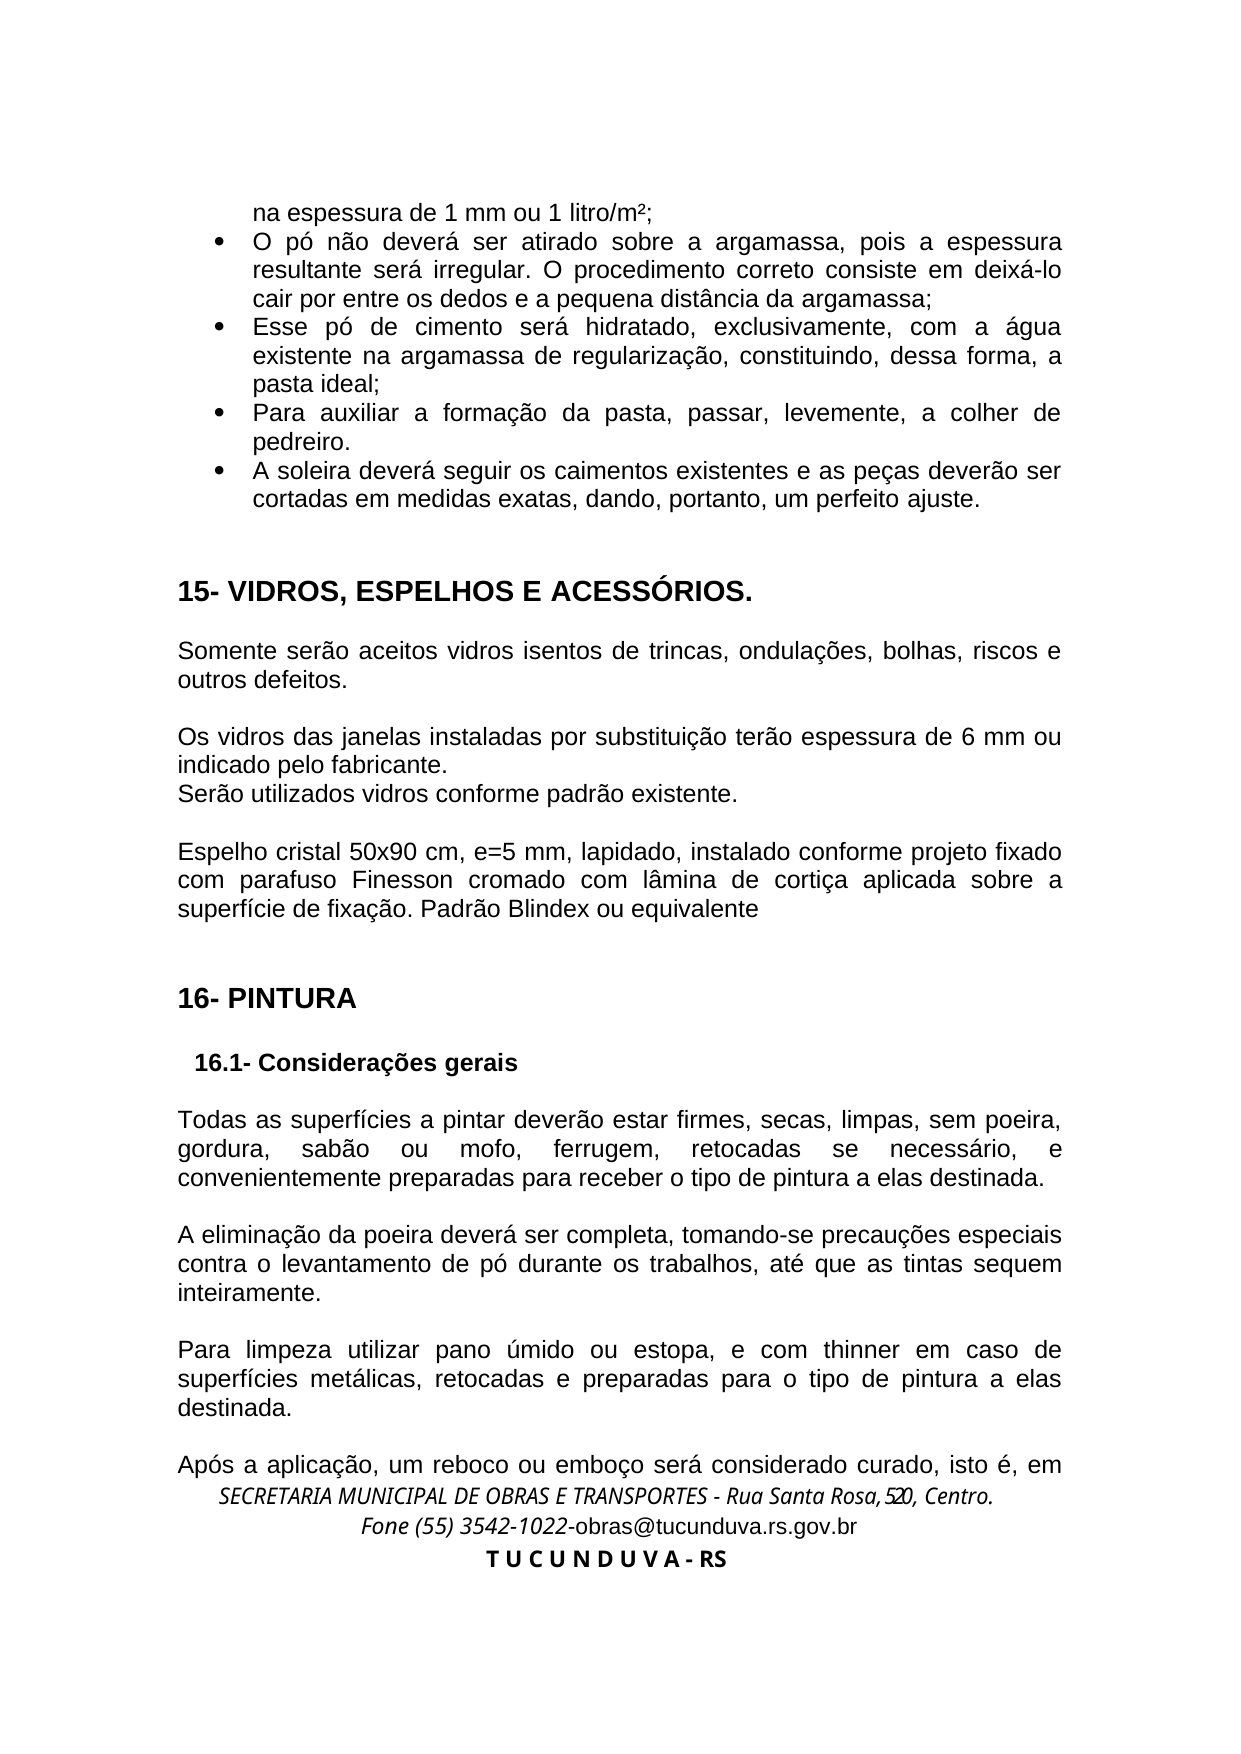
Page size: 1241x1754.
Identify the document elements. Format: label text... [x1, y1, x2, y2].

list Esse pó de cimento será hidratado, exclusivamente, com a água existente na argamassa de regularização, constituindo, dessa forma, a pasta ideal; [215, 313, 1063, 398]
list O pó não deverá ser atirado sobre a argamassa, pois a espessura resultante será irregular. O procedimento correto consiste em deixá-lo cair por entre os dedos e a pequena distância da argamassa; [215, 227, 1063, 313]
text Os vidros das janelas instaladas por substituição terão espessura de 6 mm ou indicado pelo fabricante. [177, 723, 1063, 779]
text Para limpeza utilizar pano úmido ou estopa, e com thinner em caso de superfícies metálicas, retocadas e preparadas para o tipo de pintura a elas destinada. [177, 1336, 1063, 1422]
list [215, 198, 1063, 227]
text Espelho cristal 50x90 cm, e=5 mm, lapidado, instalado conforme projeto fixado com parafuso Finesson cromado com lâmina de cortiça aplicada sobre a superfície de fixação. Padrão Blindex ou equivalente [177, 837, 1063, 923]
text Todas as superfícies a pintar deverão estar firmes, secas, limpas, sem poeira, gordura, sabão ou mofo, ferrugem, retocadas se necessário, e convenientemente preparadas para receber o tipo de pintura a elas destinada. [177, 1105, 1063, 1192]
subtitle 16.1- Considerações gerais [194, 1048, 1082, 1077]
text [177, 1451, 1063, 1479]
text Somente serão aceitos vidros isentos de trincas, ondulações, bolhas, riscos e outros defeitos. [177, 636, 1062, 694]
list Para auxiliar a formação da pasta, passar, levemente, a colher de pedreiro. [215, 398, 1063, 456]
text Serão utilizados vidros conforme padrão existente. [177, 779, 1082, 808]
subtitle 16- PINTURA [177, 981, 1082, 1014]
subtitle 15- VIDROS, ESPELHOS E ACESSÓRIOS. [177, 574, 1082, 607]
text A eliminação da poeira deverá ser completa, tomando-se precauções especiais contra o levantamento de pó durante os trabalhos, até que as tintas sequem inteiramente. [177, 1221, 1064, 1307]
list A soleira deverá seguir os caimentos existentes e as peças deverão ser cortadas em medidas exatas, dando, portanto, um perfeito ajuste. [215, 456, 1063, 513]
